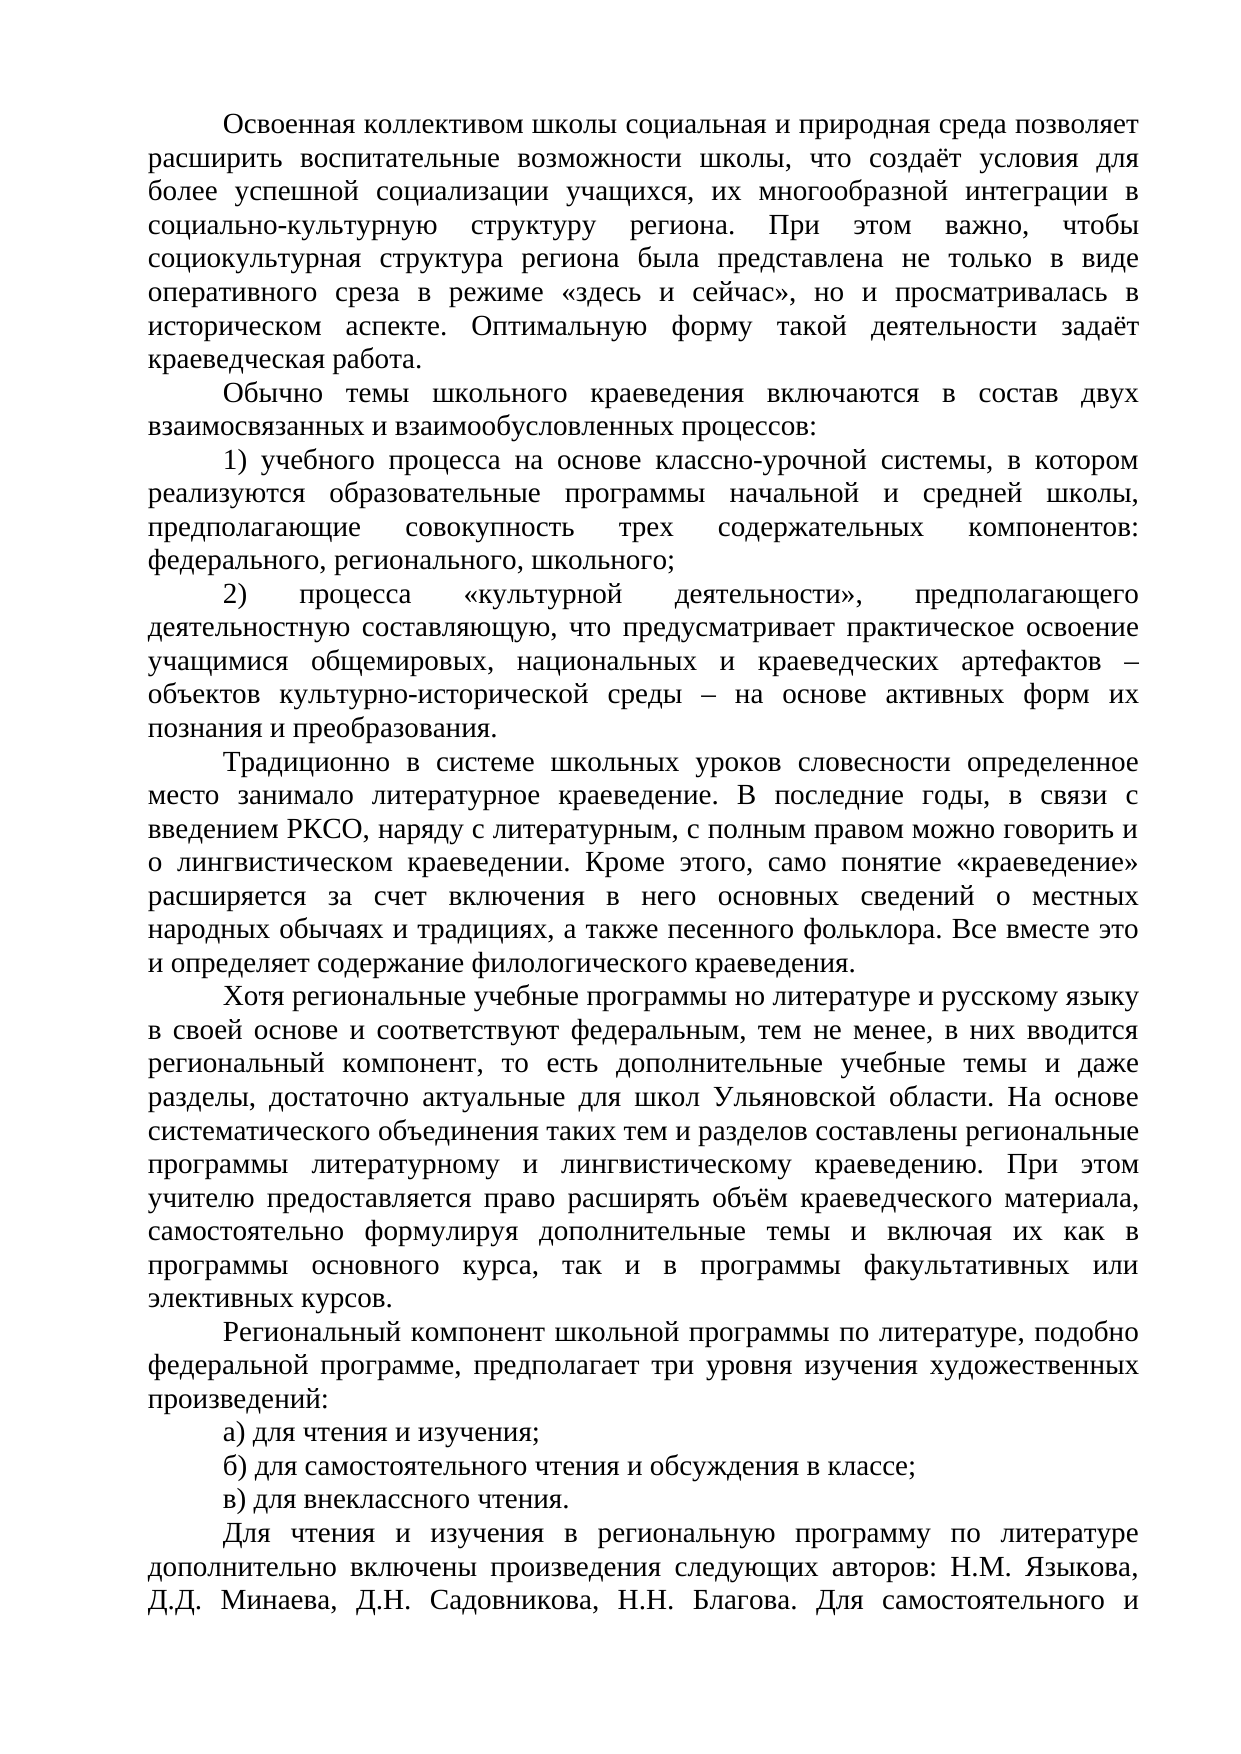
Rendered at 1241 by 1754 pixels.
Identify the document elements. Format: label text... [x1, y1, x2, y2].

text в) для внеклассного чтения. [148, 1482, 1140, 1515]
text б) для самостоятельного чтения и обсуждения в классе; [148, 1448, 1140, 1482]
text Освоенная коллективом школы социальная и природная среда позволяет расширить воспитательные возможности школы, что создаёт условия для более успешной социализации учащихся, их многообразной интеграции в социально-культурную структуру региона. При этом важно, чтобы социокультурная структура региона была представлена не только в виде оперативного среза в режиме «здесь и сейчас», но и просматривалась в историческом аспекте. Оптимальную форму такой деятельности задаёт краеведческая работа. [148, 106, 1140, 375]
text 2) процесса «культурной деятельности», предполагающего деятельностную составляющую, что предусматривает практическое освоение учащимися общемировых, национальных и краеведческих артефактов – объектов культурно-исторической среды – на основе активных форм их познания и преобразования. [148, 576, 1140, 744]
text 1) учебного процесса на основе классно-урочной системы, в котором реализуются образовательные программы начальной и средней школы, предполагающие совокупность трех содержательных компонентов: федерального, регионального, школьного; [148, 442, 1140, 576]
text Региональный компонент школьной программы по литературе, подобно федеральной программе, предполагает три уровня изучения художественных произведений: [148, 1314, 1140, 1414]
text Хотя региональные учебные программы но литературе и русскому языку в своей основе и соответствуют федеральным, тем не менее, в них вводится региональный компонент, то есть дополнительные учебные темы и даже разделы, достаточно актуальные для школ Ульяновской области. На основе систематического объединения таких тем и разделов составлены региональные программы литературному и лингвистическому краеведению. При этом учителю предоставляется право расширять объём краеведческого материала, самостоятельно формулируя дополнительные темы и включая их как в программы основного курса, так и в программы факультативных или элективных курсов. [148, 978, 1140, 1314]
text а) для чтения и изучения; [148, 1414, 1140, 1448]
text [148, 1515, 1140, 1616]
text Обычно темы школьного краеведения включаются в состав двух взаимосвязанных и взаимообусловленных процессов: [148, 375, 1140, 442]
text Традиционно в системе школьных уроков словесности определенное место занимало литературное краеведение. В последние годы, в связи с введением РКСО, наряду с литературным, с полным правом можно говорить и о лингвистическом краеведении. Кроме этого, само понятие «краеведение» расширяется за счет включения в него основных сведений о местных народных обычаях и традициях, а также песенного фольклора. Все вместе это и определяет содержание филологического краеведения. [148, 744, 1140, 978]
